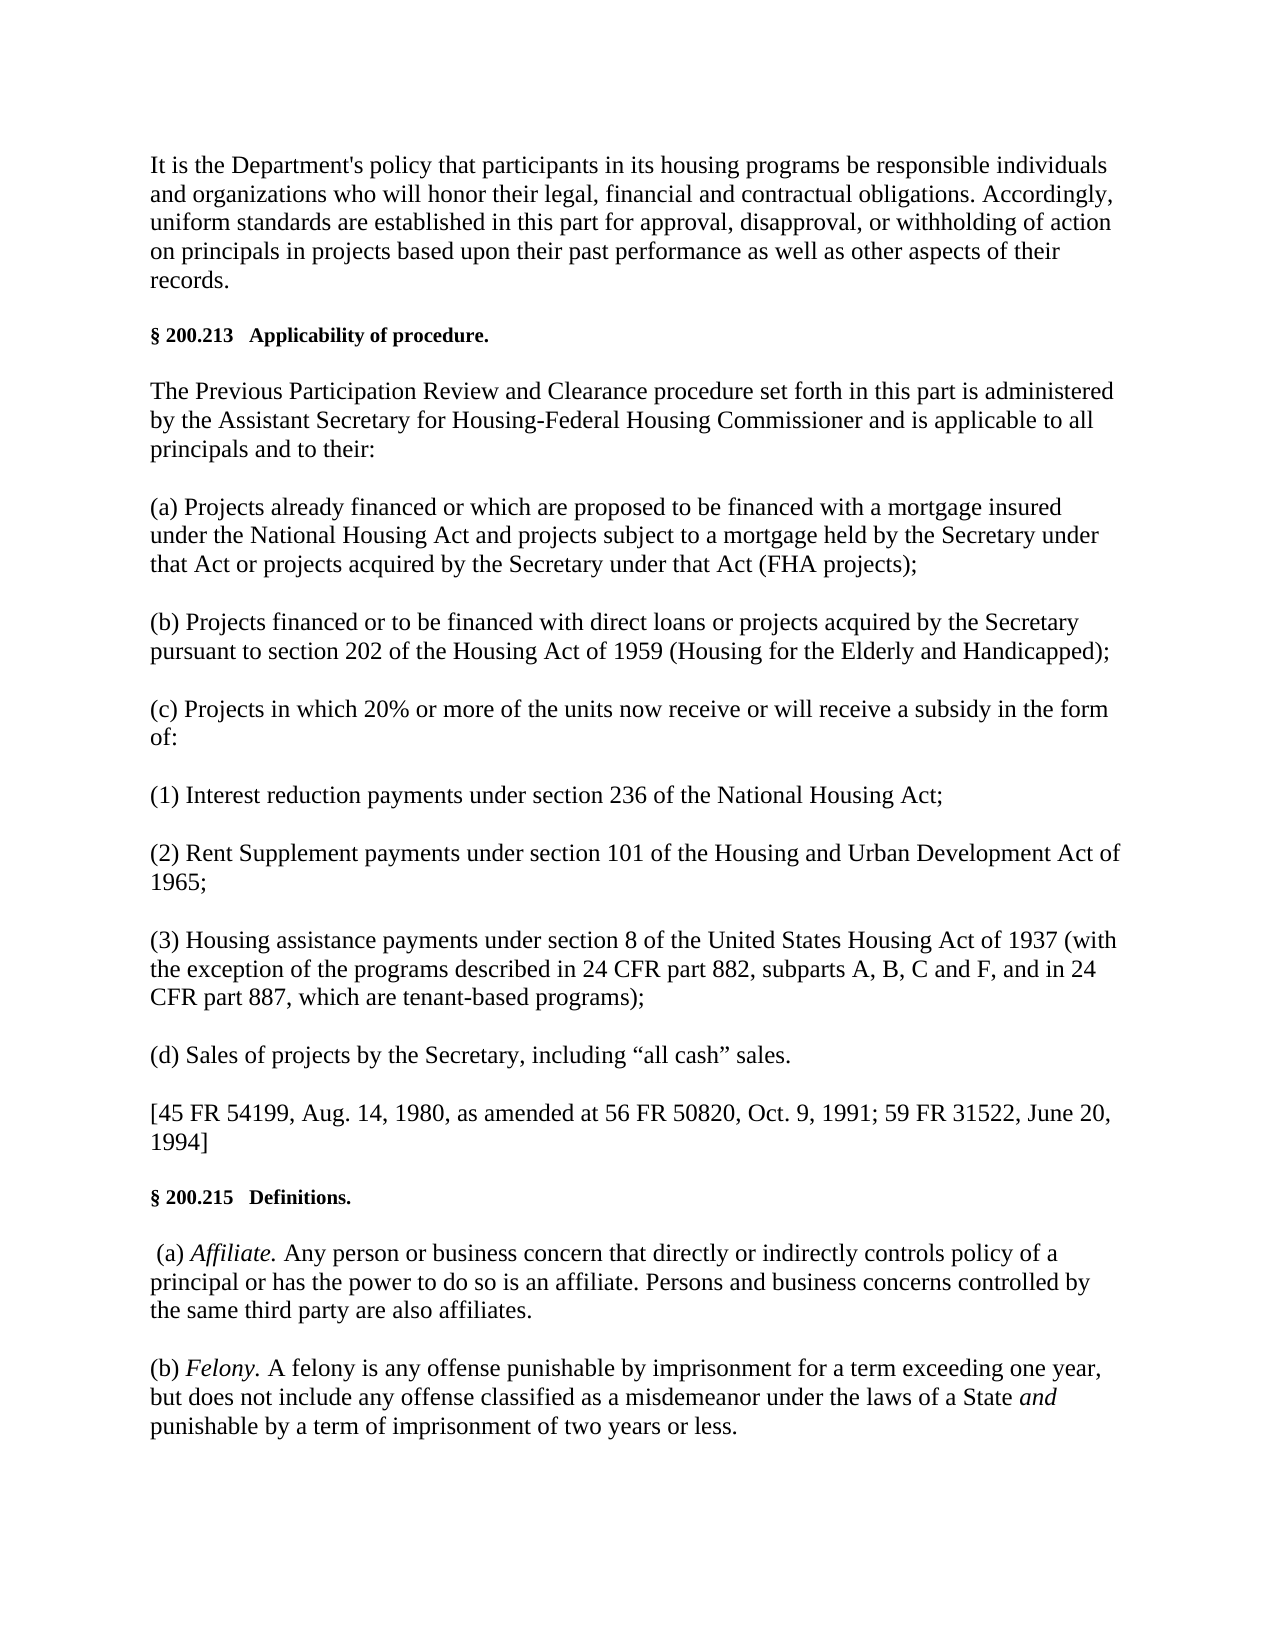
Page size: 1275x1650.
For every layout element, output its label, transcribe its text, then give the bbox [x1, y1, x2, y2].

text (b) Projects financed or to be financed with direct loans or projects acquired by the Secretary pursuant to section 202 of the Housing Act of 1959 (Housing for the Elderly and Handicapped); [150, 607, 1125, 664]
text (1) Interest reduction payments under section 236 of the National Housing Act; [150, 780, 1125, 809]
text § 200.213 Applicability of procedure. [150, 323, 1125, 347]
text (b) Felony. A felony is any offense punishable by imprisonment for a term exceeding one year, but does not include any offense classified as a misdemeanor under the laws of a State and punishable by a term of imprisonment of two years or less. [150, 1353, 1125, 1440]
text [45 FR 54199, , as amended at 56 FR 50820, ; 59 FR 31522, ] [150, 1098, 1125, 1156]
text The Previous Participation Review and Clearance procedure set forth in this part is administered by the Assistant Secretary for Housing-Federal Housing Commissioner and is applicable to all principals and to their: [150, 376, 1125, 462]
text (d) Sales of projects by the Secretary, including “all cash” sales. [150, 1040, 1125, 1069]
text (c) Projects in which 20% or more of the units now receive or will receive a subsidy in the form of: [150, 694, 1125, 751]
text § 200.215 Definitions. [150, 1185, 1125, 1209]
text (a) Affiliate. Any person or business concern that directly or indirectly controls policy of a principal or has the power to do so is an affiliate. Persons and business concerns controlled by the same third party are also affiliates. [150, 1238, 1125, 1324]
text (2) Rent Supplement payments under section 101 of the Housing and Urban Development Act of 1965; [150, 838, 1125, 896]
text (3) Housing assistance payments under section 8 of the United States Housing Act of 1937 (with the exception of the programs described in 24 CFR part 882, subparts A, B, C and F, and in 24 CFR part 887, which are tenant-based programs); [150, 925, 1125, 1011]
text (a) Projects already financed or which are proposed to be financed with a mortgage insured under the National Housing Act and projects subject to a mortgage held by the Secretary under that Act or projects acquired by the Secretary under that Act (FHA projects); [150, 492, 1125, 578]
text It is the Department's policy that participants in its housing programs be responsible individuals and organizations who will honor their legal, financial and contractual obligations. Accordingly, uniform standards are established in this part for approval, disapproval, or withholding of action on principals in projects based upon their past performance as well as other aspects of their records. [150, 150, 1125, 294]
